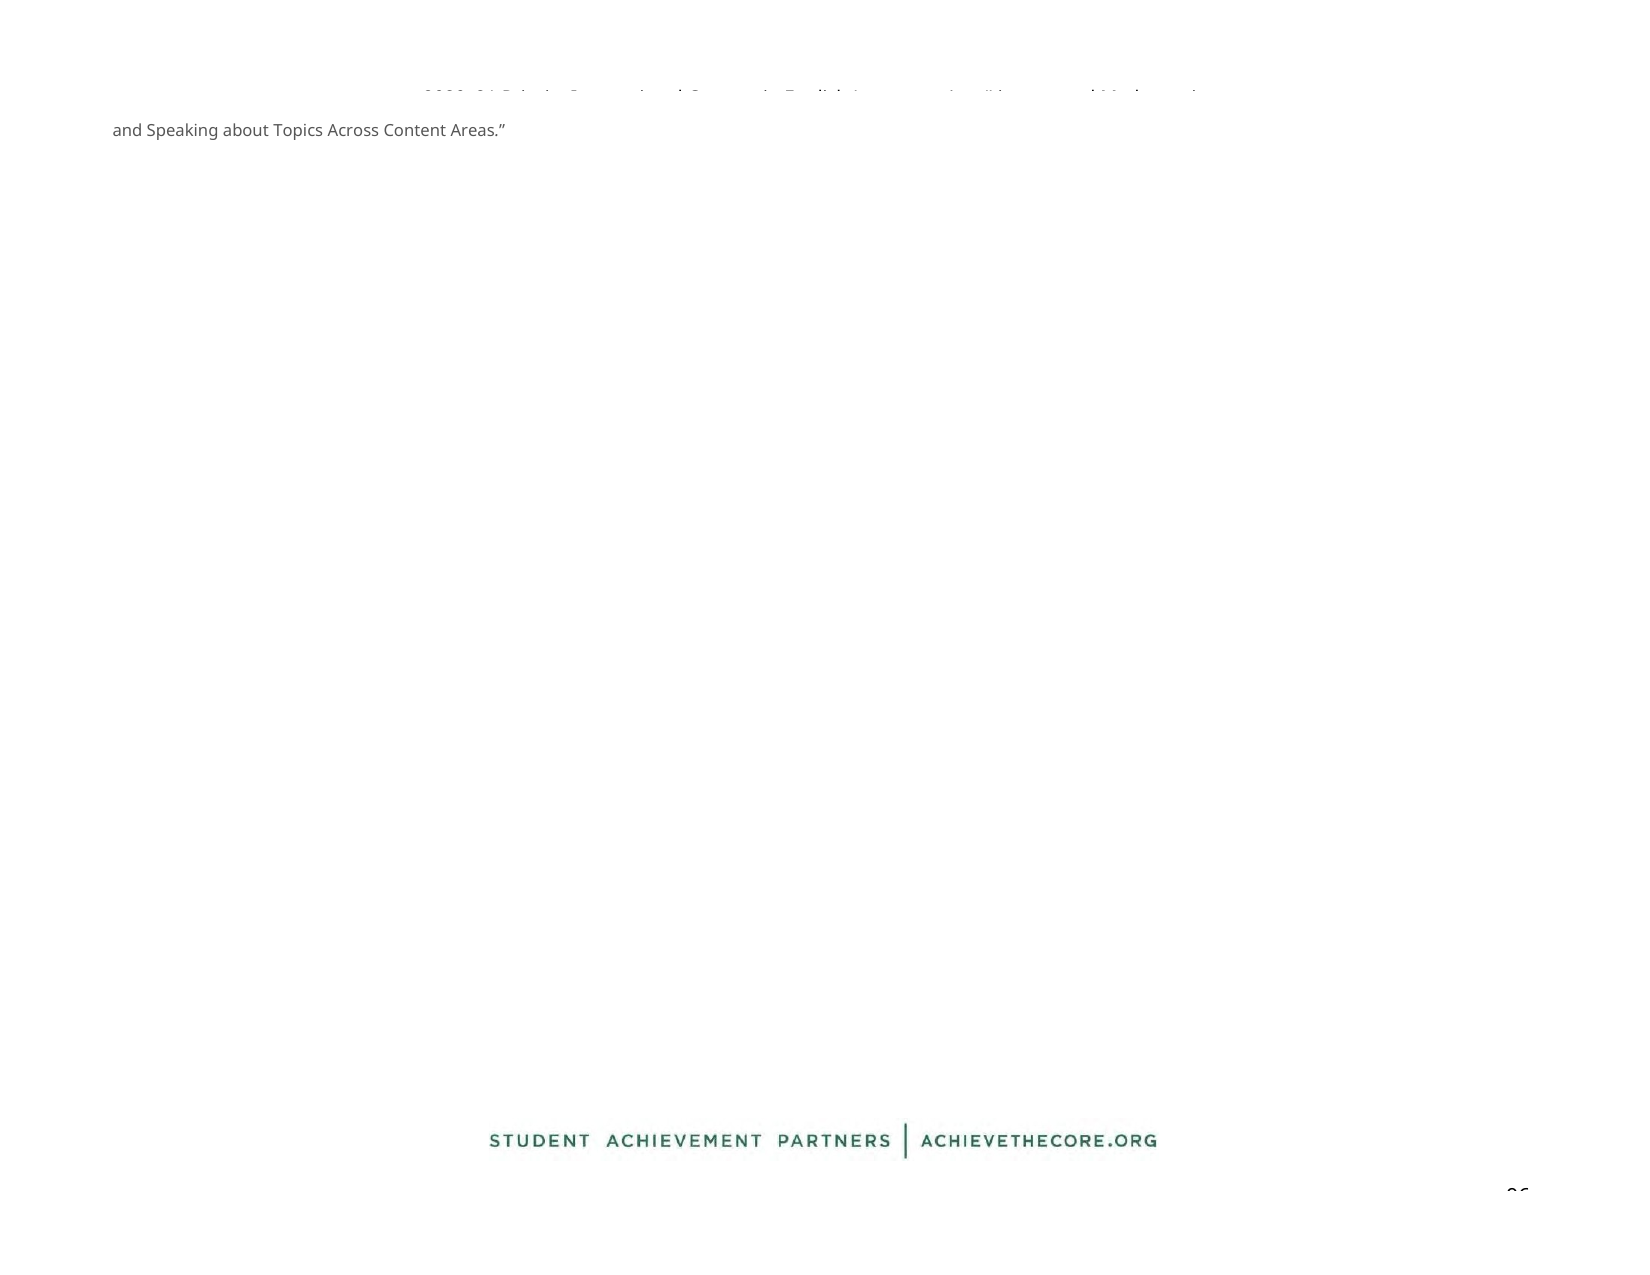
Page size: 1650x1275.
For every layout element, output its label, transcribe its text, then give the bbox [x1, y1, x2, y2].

picture [488, 1118, 1160, 1161]
